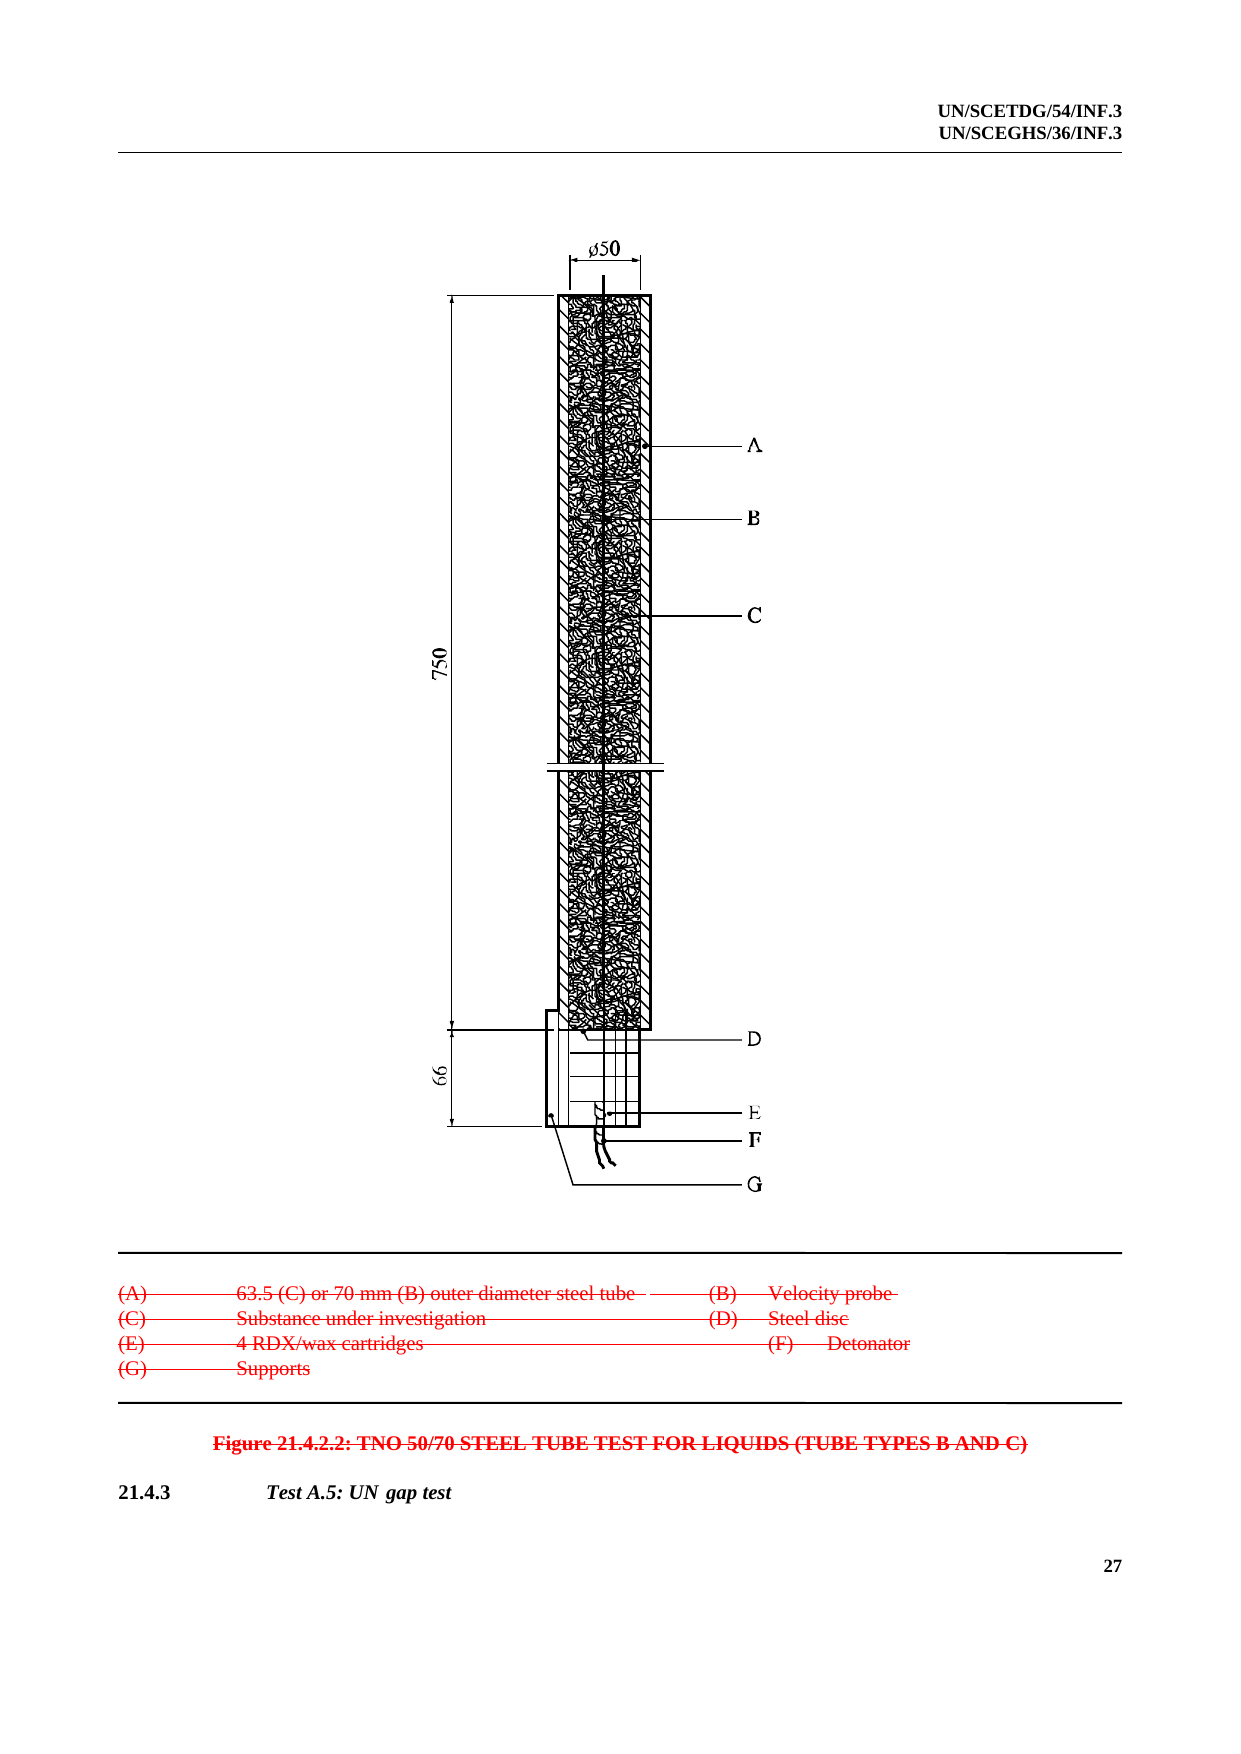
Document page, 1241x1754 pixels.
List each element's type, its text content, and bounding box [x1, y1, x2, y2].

subtitle 21.4.3 Test A.5: UN gap test [118, 1480, 1122, 1504]
list (C) Substance under investigation (D) Steel disc [118, 1305, 1122, 1330]
list Figure 21.4.2.2: TNO 50/70 STEEL TUBE TEST FOR LIQUIDS (TUBE TYPES B AND C) [118, 1430, 1122, 1455]
list (E) 4 RDX/wax cartridges (F) Detonator [118, 1330, 1122, 1355]
list (A) 63.5 (C) or 70 mm (B) outer diameter steel tube (B) Velocity probe [118, 1280, 1122, 1305]
list (G) Supports [118, 1355, 1122, 1380]
